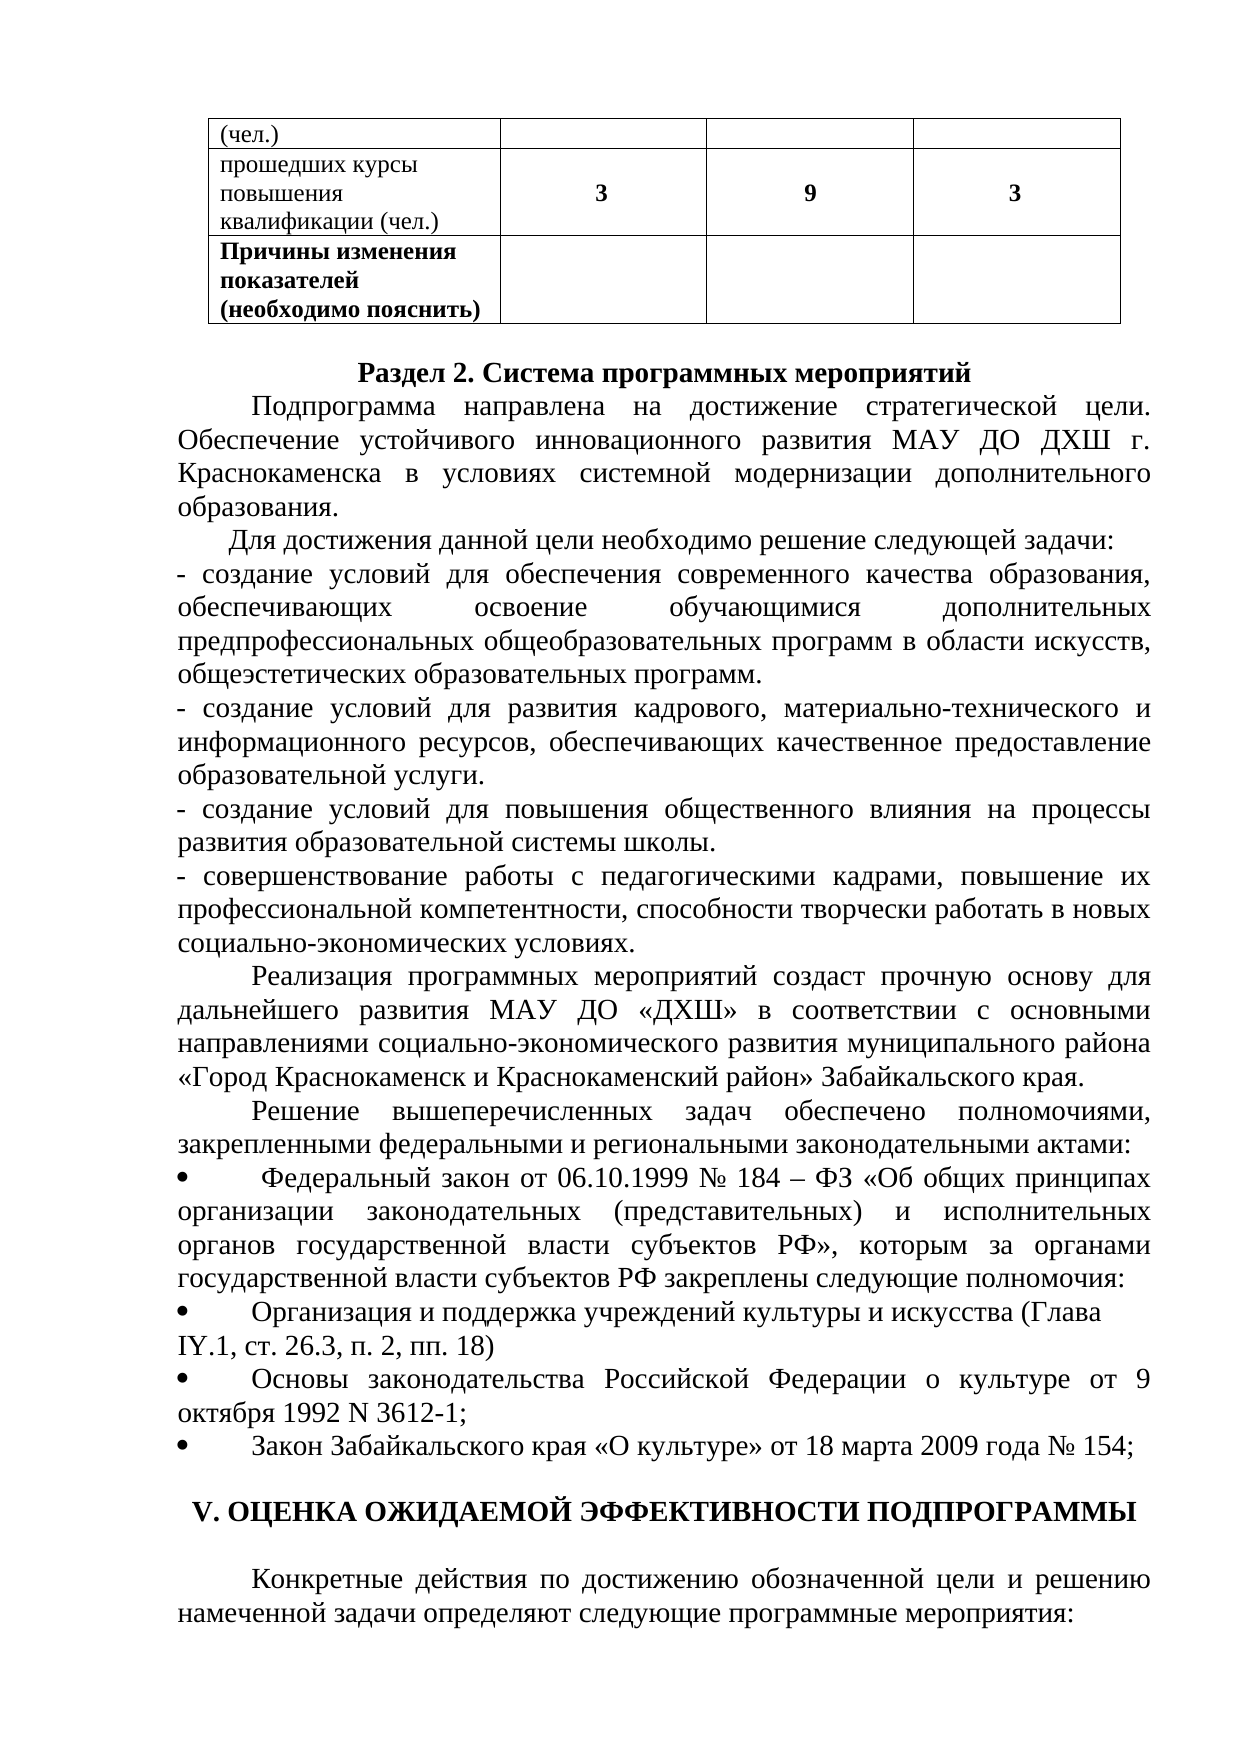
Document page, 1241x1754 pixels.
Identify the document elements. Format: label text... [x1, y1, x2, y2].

text Для достижения данной цели необходимо решение следующей задачи: [177, 522, 1152, 556]
text Подпрограмма направлена на достижение стратегической цели. Обеспечение устойчивого инновационного развития МАУ ДО ДХШ г. Краснокаменска в условиях системной модернизации дополнительного образования. [177, 388, 1152, 522]
table_cell 9 [707, 149, 913, 235]
text - совершенствование работы с педагогическими кадрами, повышение их профессиональной компетентности, способности творчески работать в новых социально-экономических условиях. [176, 858, 1152, 958]
text V. ОЦЕНКА ОЖИДАЕМОЙ ЭФФЕКТИВНОСТИ ПОДПРОГРАММЫ [177, 1496, 1152, 1528]
list Основы законодательства Российской Федерации о культуре от 9 октября 1992 N 3612-1; [177, 1361, 1152, 1428]
list Федеральный закон от 06.10.1999 № 184 – ФЗ «Об общих принципах организации законодательных (представительных) и исполнительных органов государственной власти субъектов РФ», которым за органами государственной власти субъектов РФ закреплены следующие полномочия: [177, 1160, 1152, 1294]
table_cell [501, 236, 706, 322]
table_cell 1 [707, 119, 913, 148]
text Конкретные действия по достижению обозначенной цели и решению намеченной задачи определяют следующие программные мероприятия: [177, 1561, 1152, 1628]
list Закон Забайкальского края «О культуре» от 18 марта 2009 года № 154; [177, 1428, 1152, 1462]
table_cell [914, 236, 1120, 322]
table_cell [707, 236, 913, 322]
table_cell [209, 119, 500, 148]
text Раздел 2. Система программных мероприятий [177, 355, 1152, 388]
table_cell Причины изменения показателей (необходимо пояснить) [209, 236, 500, 322]
text Реализация программных мероприятий создаст прочную основу для дальнейшего развития МАУ ДО «ДХШ» в соответствии с основными направлениями социально-экономического развития муниципального района «Город Краснокаменск и Краснокаменский район» Забайкальского края. [177, 958, 1152, 1093]
table_cell 2 [501, 119, 706, 148]
table_cell 3 [914, 149, 1120, 235]
list Организация и поддержка учреждений культуры и искусства (Глава IY.1, ст. 26.3, п. 2, пп. 18) [177, 1294, 1152, 1361]
text - создание условий для развития кадрового, материально-технического и информационного ресурсов, обеспечивающих качественное предоставление образовательной услуги. [176, 690, 1152, 791]
table_cell прошедших курсы повышения квалификации (чел.) [209, 149, 500, 235]
text Решение вышеперечисленных задач обеспечено полномочиями, закрепленными федеральными и региональными законодательными актами: [177, 1093, 1152, 1160]
text - создание условий для повышения общественного влияния на процессы развития образовательной системы школы. [176, 791, 1152, 858]
table_cell 3 [501, 149, 706, 235]
table_cell 4 [914, 119, 1120, 148]
text - создание условий для обеспечения современного качества образования, обеспечивающих освоение обучающимися дополнительных предпрофессиональных общеобразовательных программ в области искусств, общеэстетических образовательных программ. [176, 556, 1152, 690]
